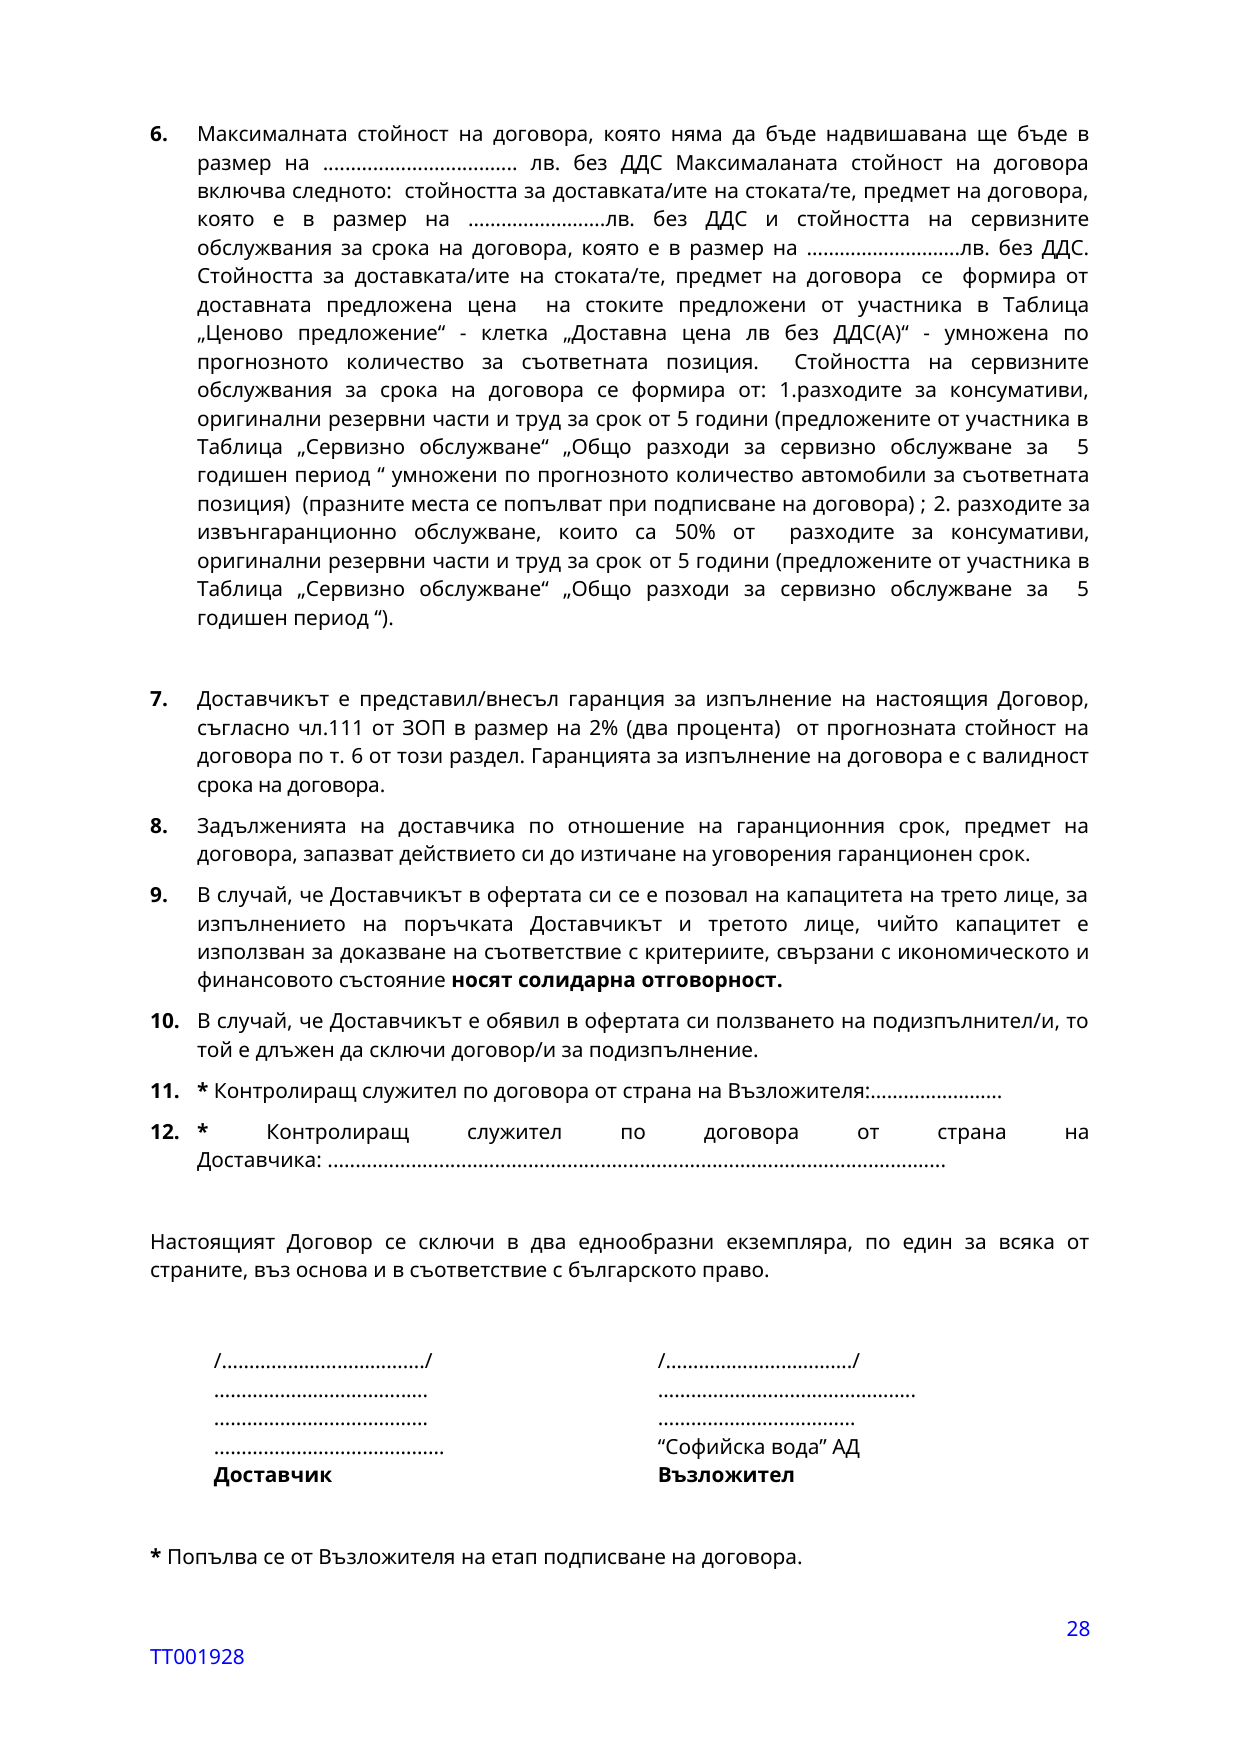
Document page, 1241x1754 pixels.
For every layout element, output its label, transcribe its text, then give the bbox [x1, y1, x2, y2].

list * Контролиращ служител по договора от страна на Доставчика: ............................................................................................................... [150, 1117, 1090, 1174]
text Настоящият Договор се сключи в два еднообразни екземпляра, по един за всяка от страните, въз основа и в съответствие с българското право. [150, 1227, 1090, 1284]
list Доставчикът е представил/внесъл гаранция за изпълнение на настоящия Договор, съгласно чл.111 от ЗОП в размер на 2% (два процента) от прогнозната стойност на договора по т. 6 от този раздел. Гаранцията за изпълнение на договора е с валидност срока на договора. [150, 684, 1090, 798]
table_header /………………………………./ ……………………………..…. ………………………………… …………………………………… Доставчик [203, 1346, 646, 1489]
table_header /……………………………./ ……………………………………….. ……………………………… “Софийска вода” АД Възложител [646, 1346, 1090, 1489]
list Задълженията на доставчика по отношение на гаранционния срок, предмет на договора, запазват действието си до изтичане на уговорения гаранционен срок. [150, 811, 1090, 868]
list В случай, че Доставчикът е обявил в офертата си ползването на подизпълнител/и, то той е длъжен да сключи договор/и за подизпълнение. [150, 1006, 1090, 1063]
list В случай, че Доставчикът в офертата си се е позовал на капацитета на трето лице, за изпълнението на поръчката Доставчикът и третото лице, чийто капацитет е използван за доказване на съответствие с критериите, свързани с икономическото и финансовото състояние носят солидарна отговорност. [150, 880, 1090, 994]
list Максималната стойност на договора, която няма да бъде надвишавана ще бъде в размер на ................................... лв. без ДДС Максималаната стойност на договора включва следното: стойността за доставката/ите на стоката/те, предмет на договора, която е в размер на …………………….лв. без ДДС и стойността на сервизните обслужвания за срока на договора, която е в размер на ……………………….лв. без ДДС. Стойността за доставката/ите на стоката/те, предмет на договора се формира от доставната предложена цена на стоките предложени от участника в Таблица „Ценово предложение“ - клетка „Доставна цена лв без ДДС(А)“ - умножена по прогнозното количество за съответната позиция. Стойността на сервизните обслужвания за срока на договора се формира от: 1.разходите за консумативи, оригинални резервни части и труд за срок от 5 години (предложените от участника в Таблица „Сервизно обслужване“ „Общо разходи за сервизно обслужване за 5 годишен период “ умножени по прогнозното количество автомобили за съответната позиция) (празните места се попълват при подписване на договора) ; 2. разходите за извънгаранционно обслужване, които са 50% от разходите за консумативи, оригинални резервни части и труд за срок от 5 години (предложените от участника в Таблица „Сервизно обслужване“ „Общо разходи за сервизно обслужване за 5 годишен период “). [150, 119, 1090, 631]
list * Контролиращ служител по договора от страна на Възложителя:…………………... [150, 1076, 1090, 1104]
text * Попълва се от Възложителя на етап подписване на договора. [150, 1542, 1090, 1571]
